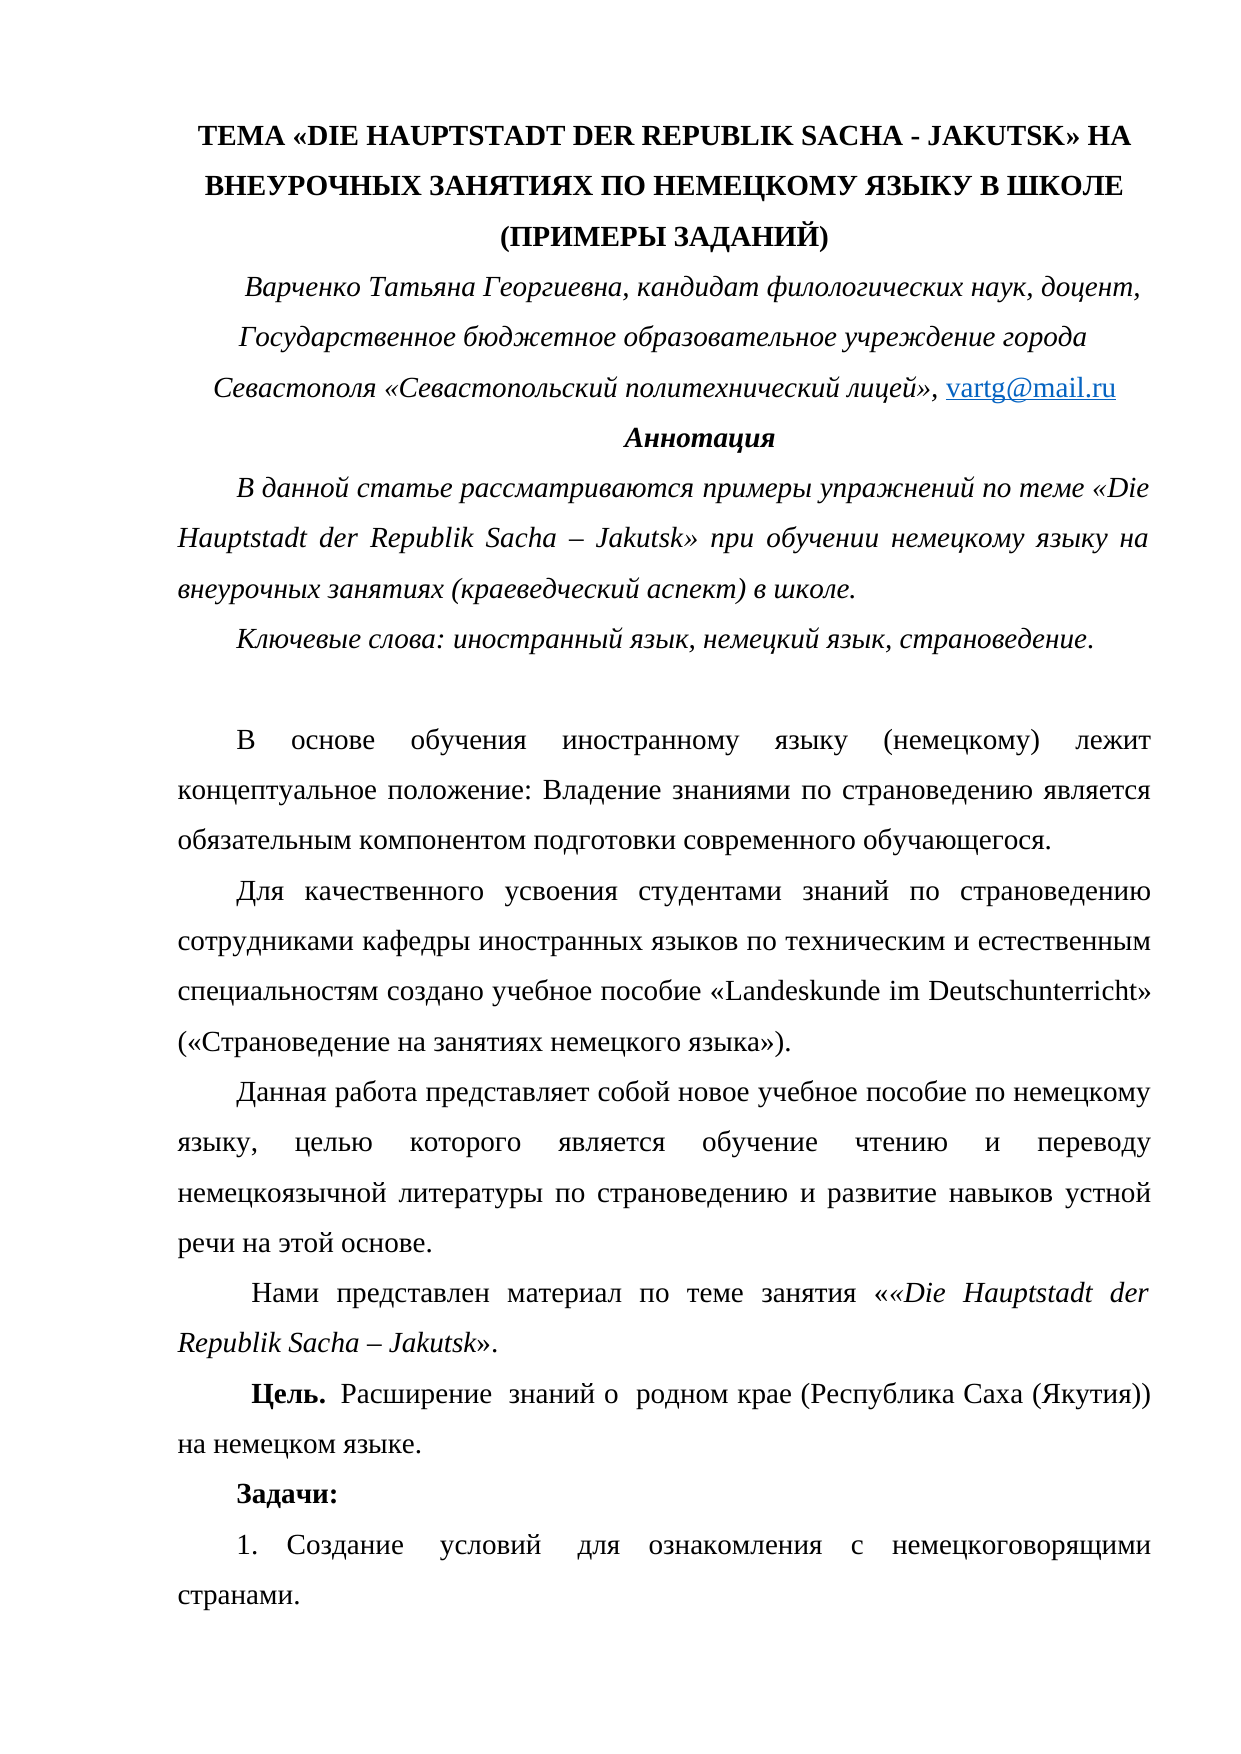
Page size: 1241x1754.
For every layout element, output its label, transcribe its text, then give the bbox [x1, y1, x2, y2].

text Ключевые слова: иностранный язык, немецкий язык, страноведение. [177, 621, 1152, 655]
text В основе обучения иностранному языку (немецкому) лежит концептуальное положение: Владение знаниями по страноведению является обязательным компонентом подготовки современного обучающегося. [177, 722, 1152, 856]
text 1. Создание условий для ознакомления с немецкоговорящими странами. [177, 1527, 1152, 1611]
text Варченко Татьяна Георгиевна, кандидат филологических наук, доцент, Государственное бюджетное образовательное учреждение города Севастополя «Севастопольский политехнический лицей», vartg@mail.ru [177, 269, 1152, 403]
text ТЕМА «DIE HAUPTSTADT DER REPUBLIK SACHA - JAKUTSK» НА ВНЕУРОЧНЫХ ЗАНЯТИЯХ ПО НЕМЕЦКОМУ ЯЗЫКУ В ШКОЛЕ (ПРИМЕРЫ ЗАДАНИЙ) [177, 118, 1152, 252]
text Аннотация [177, 420, 1152, 453]
text Цель. Расширение знаний о родном крае (Республика Саха (Якутия)) на немецком языке. [177, 1376, 1152, 1460]
text В данной статье рассматриваются примеры упражнений по теме «Die Hauptstadt der Republik Sacha – Jakutsk» при обучении немецкому языку на внеурочных занятиях (краеведческий аспект) в школе. [177, 470, 1152, 604]
text Задачи: [177, 1477, 1152, 1510]
text Для качественного усвоения студентами знаний по страноведению сотрудниками кафедры иностранных языков по техническим и естественным специальностям создано учебное пособие «Landeskunde im Deutschunterricht» («Страноведение на занятиях немецкого языка»). [177, 873, 1152, 1057]
text Данная работа представляет собой новое учебное пособие по немецкому языку, целью которого является обучение чтению и переводу немецкоязычной литературы по страноведению и развитие навыков устной речи на этой основе. [177, 1074, 1152, 1258]
text Нами представлен материал по теме занятия ««Die Hauptstadt der Republik Sacha – Jakutsk». [177, 1275, 1152, 1359]
